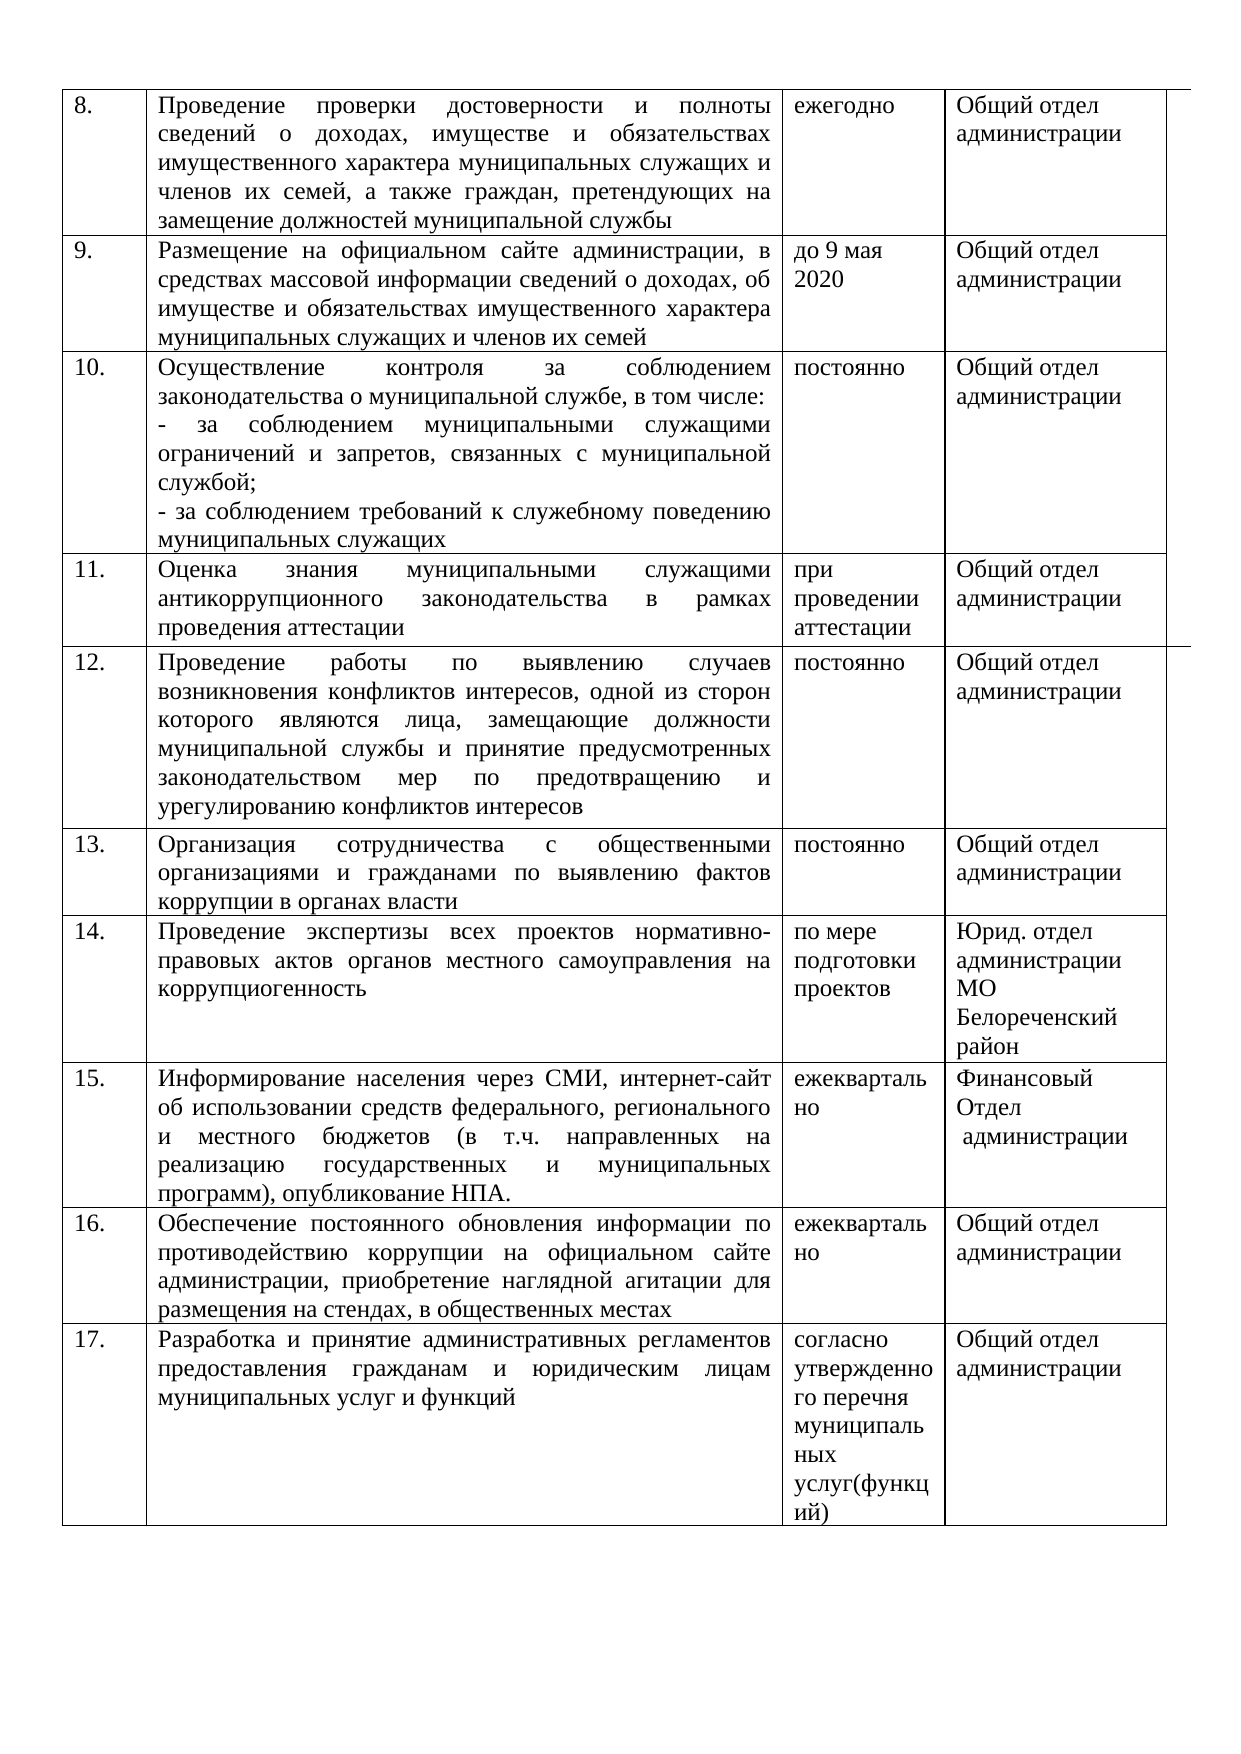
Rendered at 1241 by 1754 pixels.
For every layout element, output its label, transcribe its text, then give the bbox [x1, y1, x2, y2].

table_cell постоянно [783, 647, 944, 828]
table_cell Юрид. отдел администрации МО Белореченский район [946, 916, 1166, 1062]
table_cell 10. [63, 352, 146, 553]
table_cell Обеспечение постоянного обновления информации по противодействию коррупции на официальном сайте администрации, приобретение наглядной агитации для размещения на стендах, в общественных местах [147, 1208, 782, 1323]
table_cell 8. [63, 90, 146, 234]
table_cell Оценка знания муниципальными служащими антикоррупционного законодательства в рамках проведения аттестации [147, 554, 782, 646]
table_cell при проведении аттестации [783, 554, 944, 646]
table_cell ежеквартально [783, 1208, 944, 1323]
table_cell Общий отдел администрации [946, 90, 1166, 234]
table_cell 15. [63, 1063, 146, 1207]
table_cell по мере подготовки проектов [783, 916, 944, 1062]
table_cell Информирование населения через СМИ, интернет-сайт об использовании средств федерального, регионального и местного бюджетов (в т.ч. направленных на реализацию государственных и муниципальных программ), опубликование НПА. [147, 1063, 782, 1207]
table_cell ежеквартально [783, 1063, 944, 1207]
table_cell Организация сотрудничества с общественными организациями и гражданами по выявлению фактов коррупции в органах власти [147, 829, 782, 915]
table_cell 11. [63, 554, 146, 646]
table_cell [946, 1324, 1166, 1525]
table_cell 12. [63, 647, 146, 828]
table_cell Общий отдел администрации [946, 352, 1166, 553]
table_cell Разработка и принятие административных регламентов предоставления гражданам и юридическим лицам муниципальных услуг и функций [147, 1324, 782, 1525]
table_cell Проведение проверки достоверности и полноты сведений о доходах, имуществе и обязательствах имущественного характера муниципальных служащих и членов их семей, а также граждан, претендующих на замещение должностей муниципальной службы [147, 90, 782, 234]
table_cell 17. [63, 1324, 146, 1525]
table_cell ежегодно [783, 90, 944, 234]
table_cell Общий отдел администрации [946, 829, 1166, 915]
table_cell Проведение экспертизы всех проектов нормативно-правовых актов органов местного самоуправления на коррупциогенность [147, 916, 782, 1062]
table_cell 9. [63, 236, 146, 351]
table_cell согласно утвержденного перечня муниципальных услуг(функций) [783, 1324, 944, 1525]
table_cell Осуществление контроля за соблюдением законодательства о муниципальной службе, в том числе: - за соблюдением муниципальными служащими ограничений и запретов, связанных с муниципальной службой; - за соблюдением требований к служебному поведению муниципальных служащих [147, 352, 782, 553]
table_cell Общий отдел администрации [946, 554, 1166, 646]
table_cell 14. [63, 916, 146, 1062]
table_cell Общий отдел администрации [946, 1208, 1166, 1323]
table_cell Проведение работы по выявлению случаев возникновения конфликтов интересов, одной из сторон которого являются лица, замещающие должности муниципальной службы и принятие предусмотренных законодательством мер по предотвращению и урегулированию конфликтов интересов [147, 647, 782, 828]
table_cell 13. [63, 829, 146, 915]
table_cell 16. [63, 1208, 146, 1323]
table_cell Общий отдел администрации [946, 647, 1166, 828]
table_cell Общий отдел администрации [946, 236, 1166, 351]
table_cell Размещение на официальном сайте администрации, в средствах массовой информации сведений о доходах, об имуществе и обязательствах имущественного характера муниципальных служащих и членов их семей [147, 236, 782, 351]
table_cell постоянно [783, 829, 944, 915]
table_cell до 9 мая 2020 [783, 236, 944, 351]
table_cell постоянно [783, 352, 944, 553]
table_cell Финансовый Отдел администрации [946, 1063, 1166, 1207]
